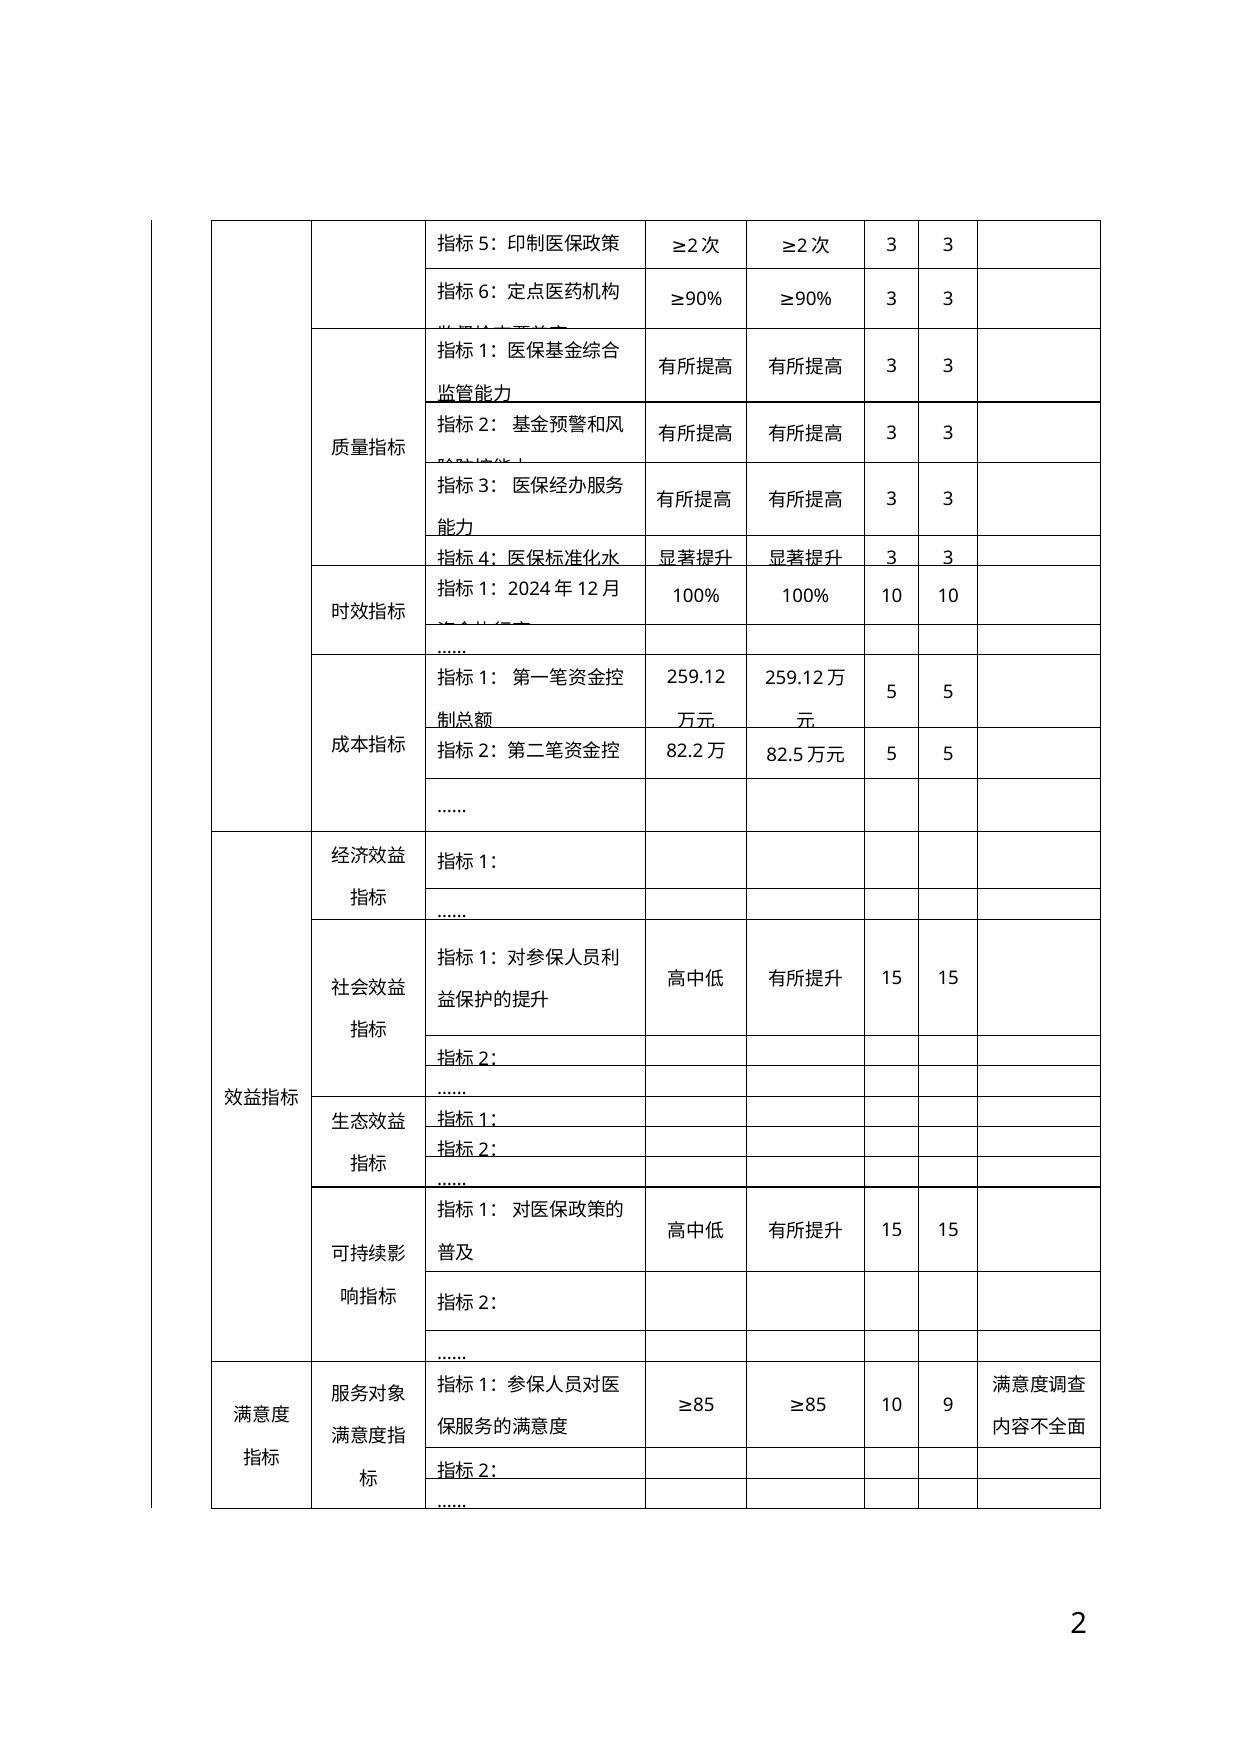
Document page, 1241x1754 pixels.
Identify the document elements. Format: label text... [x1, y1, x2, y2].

table_cell 指标2： [426, 1272, 645, 1330]
table_cell 指标2：第二笔资金控制总额 [426, 728, 645, 778]
table_cell ≥85 [646, 1362, 746, 1447]
table_cell [747, 1036, 864, 1065]
table_cell 5 [865, 728, 918, 778]
table_cell [865, 1331, 918, 1361]
table_cell [646, 889, 746, 918]
table_cell [646, 779, 746, 831]
table_cell 指标2： [426, 1448, 645, 1477]
table_cell [919, 779, 977, 831]
table_cell …… [426, 1479, 645, 1508]
table_cell 有所提高 [646, 403, 746, 462]
table_cell 成本指标 [312, 655, 425, 831]
table_cell 15 [865, 920, 918, 1035]
table_cell [919, 1272, 977, 1330]
table_cell [646, 832, 746, 888]
table_cell [646, 625, 746, 654]
table_cell 3 [865, 403, 918, 462]
table_cell 有所提高 [747, 463, 864, 534]
table_cell 9 [919, 1362, 977, 1447]
table_cell 5 [865, 655, 918, 727]
table_cell ≥85 [747, 1362, 864, 1447]
table_cell [865, 625, 918, 654]
table_cell 10 [919, 566, 977, 624]
table_cell [747, 1448, 864, 1477]
table_cell [919, 625, 977, 654]
table_cell 指标1：医保基金综合监管能力 [426, 329, 645, 401]
table_cell 显著提升 [646, 536, 746, 565]
table_cell 有所提升 [747, 1188, 864, 1271]
table_cell [646, 1157, 746, 1186]
table_cell 指标3： 医保经办服务能力 [426, 463, 645, 534]
table_cell 高中低 [646, 1188, 746, 1271]
table_cell 100% [747, 566, 864, 624]
table_cell 时效指标 [312, 566, 425, 654]
table_cell [978, 1479, 1100, 1508]
table_cell [646, 1127, 746, 1156]
table_cell 82.5万元 [747, 728, 864, 778]
table_cell [919, 1157, 977, 1186]
table_cell [978, 1448, 1100, 1477]
table_cell …… [426, 1331, 645, 1361]
table_cell [865, 1479, 918, 1508]
table_cell 3 [919, 221, 977, 268]
table_cell 生态效益 指标 [312, 1097, 425, 1186]
table_cell 10 [865, 1362, 918, 1447]
table_cell [978, 1157, 1100, 1186]
table_cell 3 [865, 536, 918, 565]
table_cell 3 [865, 269, 918, 327]
table_cell 15 [919, 920, 977, 1035]
table_cell ≥90% [747, 269, 864, 327]
table_cell [865, 779, 918, 831]
table_cell 指标1：对参保人员利益保护的提升 [426, 920, 645, 1035]
table_cell 3 [919, 463, 977, 534]
table_cell [978, 463, 1100, 534]
table_cell [978, 1188, 1100, 1271]
table_cell 82.2万元 [646, 728, 746, 778]
table_cell [978, 1097, 1100, 1126]
table_cell [978, 1331, 1100, 1361]
table_cell …… [426, 889, 645, 918]
table_cell 10 [865, 566, 918, 624]
table_cell [747, 625, 864, 654]
table_cell [747, 832, 864, 888]
table_cell [747, 1157, 864, 1186]
table_cell [865, 889, 918, 918]
table_cell 3 [919, 329, 977, 401]
table_cell [865, 1272, 918, 1330]
table_cell [978, 566, 1100, 624]
table_cell [646, 1479, 746, 1508]
table_cell 259.12万元 [747, 655, 864, 727]
table_cell 指标1： [426, 832, 645, 888]
table_cell 5 [919, 655, 977, 727]
table_cell 100% [646, 566, 746, 624]
table_cell 指标1：参保人员对医保服务的满意度 [426, 1362, 645, 1447]
table_cell 显著提升 [747, 536, 864, 565]
table_cell [978, 221, 1100, 268]
table_cell [978, 1036, 1100, 1065]
table_cell 指标2： 基金预警和风险防控能力 [426, 403, 645, 462]
table_cell [865, 1097, 918, 1126]
table_cell [919, 1448, 977, 1477]
table_cell [646, 1066, 746, 1096]
table_cell 15 [865, 1188, 918, 1271]
table_cell 指标1： 第一笔资金控制总额 [426, 655, 645, 727]
table_cell 有所提高 [646, 329, 746, 401]
table_cell …… [426, 625, 645, 654]
table_cell 指标1：2024年12月资金执行率 [426, 566, 645, 624]
table_cell …… [426, 779, 645, 831]
table_cell [747, 779, 864, 831]
table_cell [865, 1066, 918, 1096]
table_cell …… [426, 1157, 645, 1186]
table_cell [978, 920, 1100, 1035]
table_cell 满意度 指标 [212, 1362, 311, 1508]
table_cell 3 [865, 463, 918, 534]
table_cell [978, 403, 1100, 462]
table_cell 社会效益 指标 [312, 920, 425, 1096]
table_cell ≥2次 [747, 221, 864, 268]
table_cell [978, 655, 1100, 727]
table_cell [978, 779, 1100, 831]
table_cell 有所提升 [747, 920, 864, 1035]
table_cell [646, 1036, 746, 1065]
table_cell 3 [919, 269, 977, 327]
table_cell [747, 1127, 864, 1156]
table_cell [919, 1331, 977, 1361]
table_cell 指标6：定点医药机构监督检查覆盖率 [426, 269, 645, 327]
table_cell 质量指标 [312, 329, 425, 565]
table_cell [747, 889, 864, 918]
table_cell [978, 1272, 1100, 1330]
table_cell [978, 625, 1100, 654]
table_cell [978, 536, 1100, 565]
table_cell [919, 1036, 977, 1065]
table_cell 可持续影响指标 [312, 1188, 425, 1361]
table_cell [646, 1097, 746, 1126]
table_cell 259.12万元 [646, 655, 746, 727]
table_cell 效益指标 [212, 832, 311, 1361]
table_cell 3 [919, 403, 977, 462]
table_cell [978, 832, 1100, 888]
table_cell 服务对象满意度指标 [312, 1362, 425, 1508]
table_cell [978, 269, 1100, 327]
table_cell 指标2： [426, 1036, 645, 1065]
table_cell 3 [865, 329, 918, 401]
table_cell [978, 728, 1100, 778]
table_cell 指标1： [426, 1097, 645, 1126]
table_cell [919, 832, 977, 888]
table_cell 5 [919, 728, 977, 778]
table_cell [646, 1272, 746, 1330]
table_cell 指标2： [426, 1127, 645, 1156]
table_cell …… [426, 1066, 645, 1096]
table_cell 高中低 [646, 920, 746, 1035]
table_cell [919, 889, 977, 918]
table_cell [865, 1448, 918, 1477]
table_cell [865, 1157, 918, 1186]
table_cell [919, 1097, 977, 1126]
table_cell [978, 329, 1100, 401]
table_cell [978, 1066, 1100, 1096]
table_cell [919, 1479, 977, 1508]
table_cell [747, 1066, 864, 1096]
table_cell [747, 1272, 864, 1330]
table_cell ≥90% [646, 269, 746, 327]
table_cell ≥2次 [646, 221, 746, 268]
table_cell [865, 1127, 918, 1156]
table_cell [865, 1036, 918, 1065]
table_cell [978, 889, 1100, 918]
table_cell [747, 1479, 864, 1508]
table_cell [919, 1066, 977, 1096]
table_cell 经济效益 指标 [312, 832, 425, 918]
table_cell [747, 1097, 864, 1126]
table_cell 指标1： 对医保政策的普及 [426, 1188, 645, 1271]
table_cell 指标4：医保标准化水平 [426, 536, 645, 565]
table_cell [646, 1331, 746, 1361]
table_cell [646, 1448, 746, 1477]
table_cell 15 [919, 1188, 977, 1271]
table_cell 有所提高 [646, 463, 746, 534]
table_cell 有所提高 [747, 329, 864, 401]
table_cell 3 [865, 221, 918, 268]
table_cell [747, 1331, 864, 1361]
table_cell [978, 1127, 1100, 1156]
table_cell [919, 1127, 977, 1156]
table_cell 3 [919, 536, 977, 565]
table_cell 满意度调查内容不全面 [978, 1362, 1100, 1447]
table_cell [865, 832, 918, 888]
table_cell 指标5：印制医保政策宣传材料 [426, 221, 645, 268]
table_cell 有所提高 [747, 403, 864, 462]
